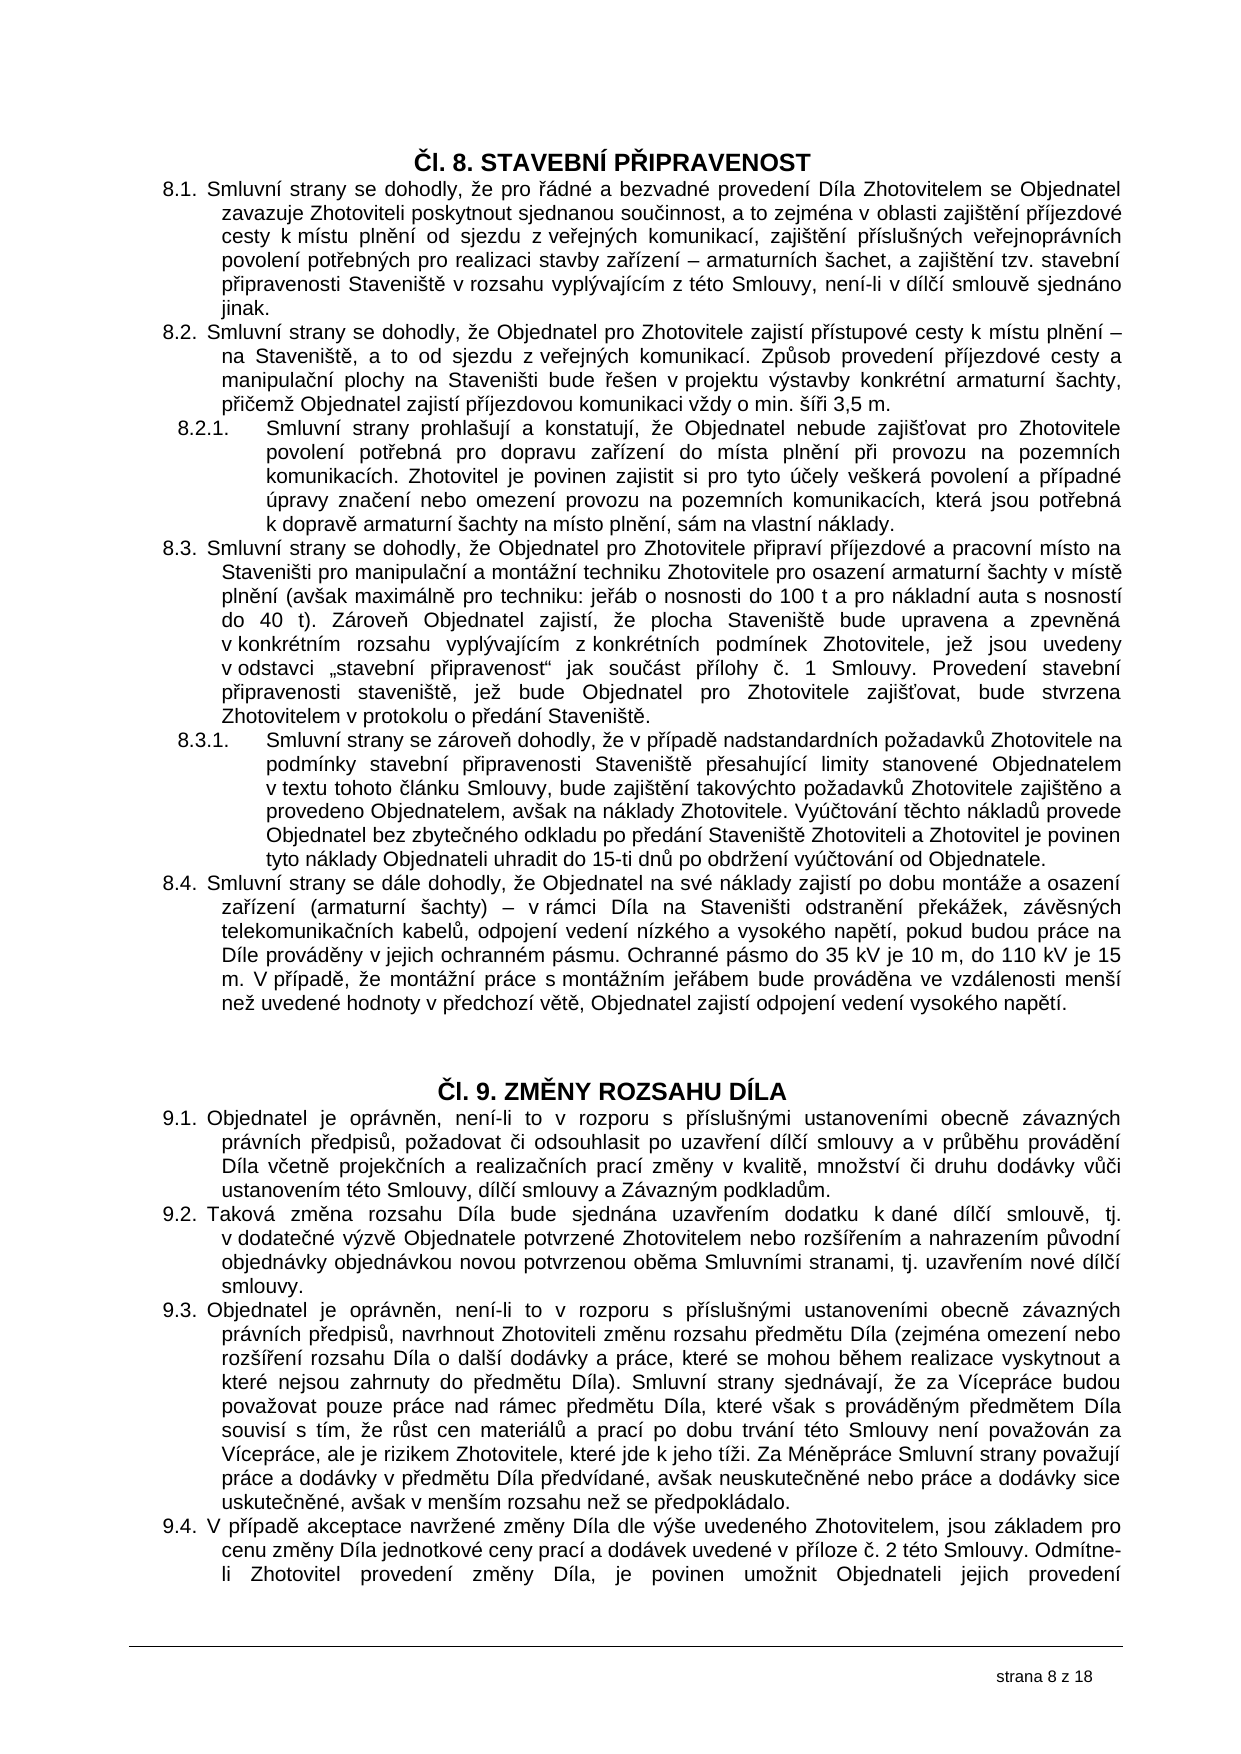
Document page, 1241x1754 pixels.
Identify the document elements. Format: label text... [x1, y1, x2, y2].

text STAVEBNÍ PŘIPRAVENOST [102, 148, 1122, 176]
text Objednatel je oprávněn, není-li to v rozporu s příslušnými ustanoveními obecně závazných právních předpisů, požadovat či odsouhlasit po uzavření dílčí smlouvy a v průběhu provádění Díla včetně projekčních a realizačních prací změny v kvalitě, množství či druhu dodávky vůči ustanovením této Smlouvy, dílčí smlouvy a Závazným podkladům. [162, 1106, 1122, 1202]
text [162, 1513, 1122, 1585]
text Objednatel je oprávněn, není-li to v rozporu s příslušnými ustanoveními obecně závazných právních předpisů, navrhnout Zhotoviteli změnu rozsahu předmětu Díla (zejména omezení nebo rozšíření rozsahu Díla o další dodávky a práce, které se mohou během realizace vyskytnout a které nejsou zahrnuty do předmětu Díla). Smluvní strany sjednávají, že za Vícepráce budou považovat pouze práce nad rámec předmětu Díla, které však s prováděným předmětem Díla souvisí s tím, že růst cen materiálů a prací po dobu trvání této Smlouvy není považován za Vícepráce, ale je rizikem Zhotovitele, které jde k jeho tíži. Za Méněpráce Smluvní strany považují práce a dodávky v předmětu Díla předvídané, avšak neuskutečněné nebo práce a dodávky sice uskutečněné, avšak v menším rozsahu než se předpokládalo. [162, 1298, 1122, 1513]
text Smluvní strany se dohodly, že pro řádné a bezvadné provedení Díla Zhotovitelem se Objednatel zavazuje Zhotoviteli poskytnout sjednanou součinnost, a to zejména v oblasti zajištění příjezdové cesty k místu plnění od sjezdu z veřejných komunikací, zajištění příslušných veřejnoprávních povolení potřebných pro realizaci stavby zařízení – armaturních šachet, a zajištění tzv. stavební připravenosti Staveniště v rozsahu vyplývajícím z této Smlouvy, není-li v dílčí smlouvě sjednáno jinak. [162, 176, 1122, 320]
text Smluvní strany prohlašují a konstatují, že Objednatel nebude zajišťovat pro Zhotovitele povolení potřebná pro dopravu zařízení do místa plnění při provozu na pozemních komunikacích. Zhotovitel je povinen zajistit si pro tyto účely veškerá povolení a případné úpravy značení nebo omezení provozu na pozemních komunikacích, která jsou potřebná k dopravě armaturní šachty na místo plnění, sám na vlastní náklady. [177, 416, 1122, 536]
text Smluvní strany se dohodly, že Objednatel pro Zhotovitele zajistí přístupové cesty k místu plnění – na Staveniště, a to od sjezdu z veřejných komunikací. Způsob provedení příjezdové cesty a manipulační plochy na Staveništi bude řešen v projektu výstavby konkrétní armaturní šachty, přičemž Objednatel zajistí příjezdovou komunikaci vždy o min. šíři 3,5 m. [162, 320, 1122, 416]
text ZMĚNY ROZSAHU DÍLA [102, 1077, 1122, 1106]
text Taková změna rozsahu Díla bude sjednána uzavřením dodatku k dané dílčí smlouvě, tj. v dodatečné výzvě Objednatele potvrzené Zhotovitelem nebo rozšířením a nahrazením původní objednávky objednávkou novou potvrzenou oběma Smluvními stranami, tj. uzavřením nové dílčí smlouvy. [162, 1202, 1122, 1298]
text Smluvní strany se zároveň dohodly, že v případě nadstandardních požadavků Zhotovitele na podmínky stavební připravenosti Staveniště přesahující limity stanovené Objednatelem v textu tohoto článku Smlouvy, bude zajištění takovýchto požadavků Zhotovitele zajištěno a provedeno Objednatelem, avšak na náklady Zhotovitele. Vyúčtování těchto nákladů provede Objednatel bez zbytečného odkladu po předání Staveniště Zhotoviteli a Zhotovitel je povinen tyto náklady Objednateli uhradit do 15-ti dnů po obdržení vyúčtování od Objednatele. [177, 727, 1122, 871]
text Smluvní strany se dále dohodly, že Objednatel na své náklady zajistí po dobu montáže a osazení zařízení (armaturní šachty) – v rámci Díla na Staveništi odstranění překážek, závěsných telekomunikačních kabelů, odpojení vedení nízkého a vysokého napětí, pokud budou práce na Díle prováděny v jejich ochranném pásmu. Ochranné pásmo do 35 kV je 10 m, do 110 kV je 15 m. V případě, že montážní práce s montážním jeřábem bude prováděna ve vzdálenosti menší než uvedené hodnoty v předchozí větě, Objednatel zajistí odpojení vedení vysokého napětí. [162, 871, 1122, 1015]
text Smluvní strany se dohodly, že Objednatel pro Zhotovitele připraví příjezdové a pracovní místo na Staveništi pro manipulační a montážní techniku Zhotovitele pro osazení armaturní šachty v místě plnění (avšak maximálně pro techniku: jeřáb o nosnosti do 100 t a pro nákladní auta s nosností do 40 t). Zároveň Objednatel zajistí, že plocha Staveniště bude upravena a zpevněná v konkrétním rozsahu vyplývajícím z konkrétních podmínek Zhotovitele, jež jsou uvedeny v odstavci „stavební připravenost“ jak součást přílohy č. 1 Smlouvy. Provedení stavební připravenosti staveniště, jež bude Objednatel pro Zhotovitele zajišťovat, bude stvrzena Zhotovitelem v protokolu o předání Staveniště. [162, 536, 1122, 727]
